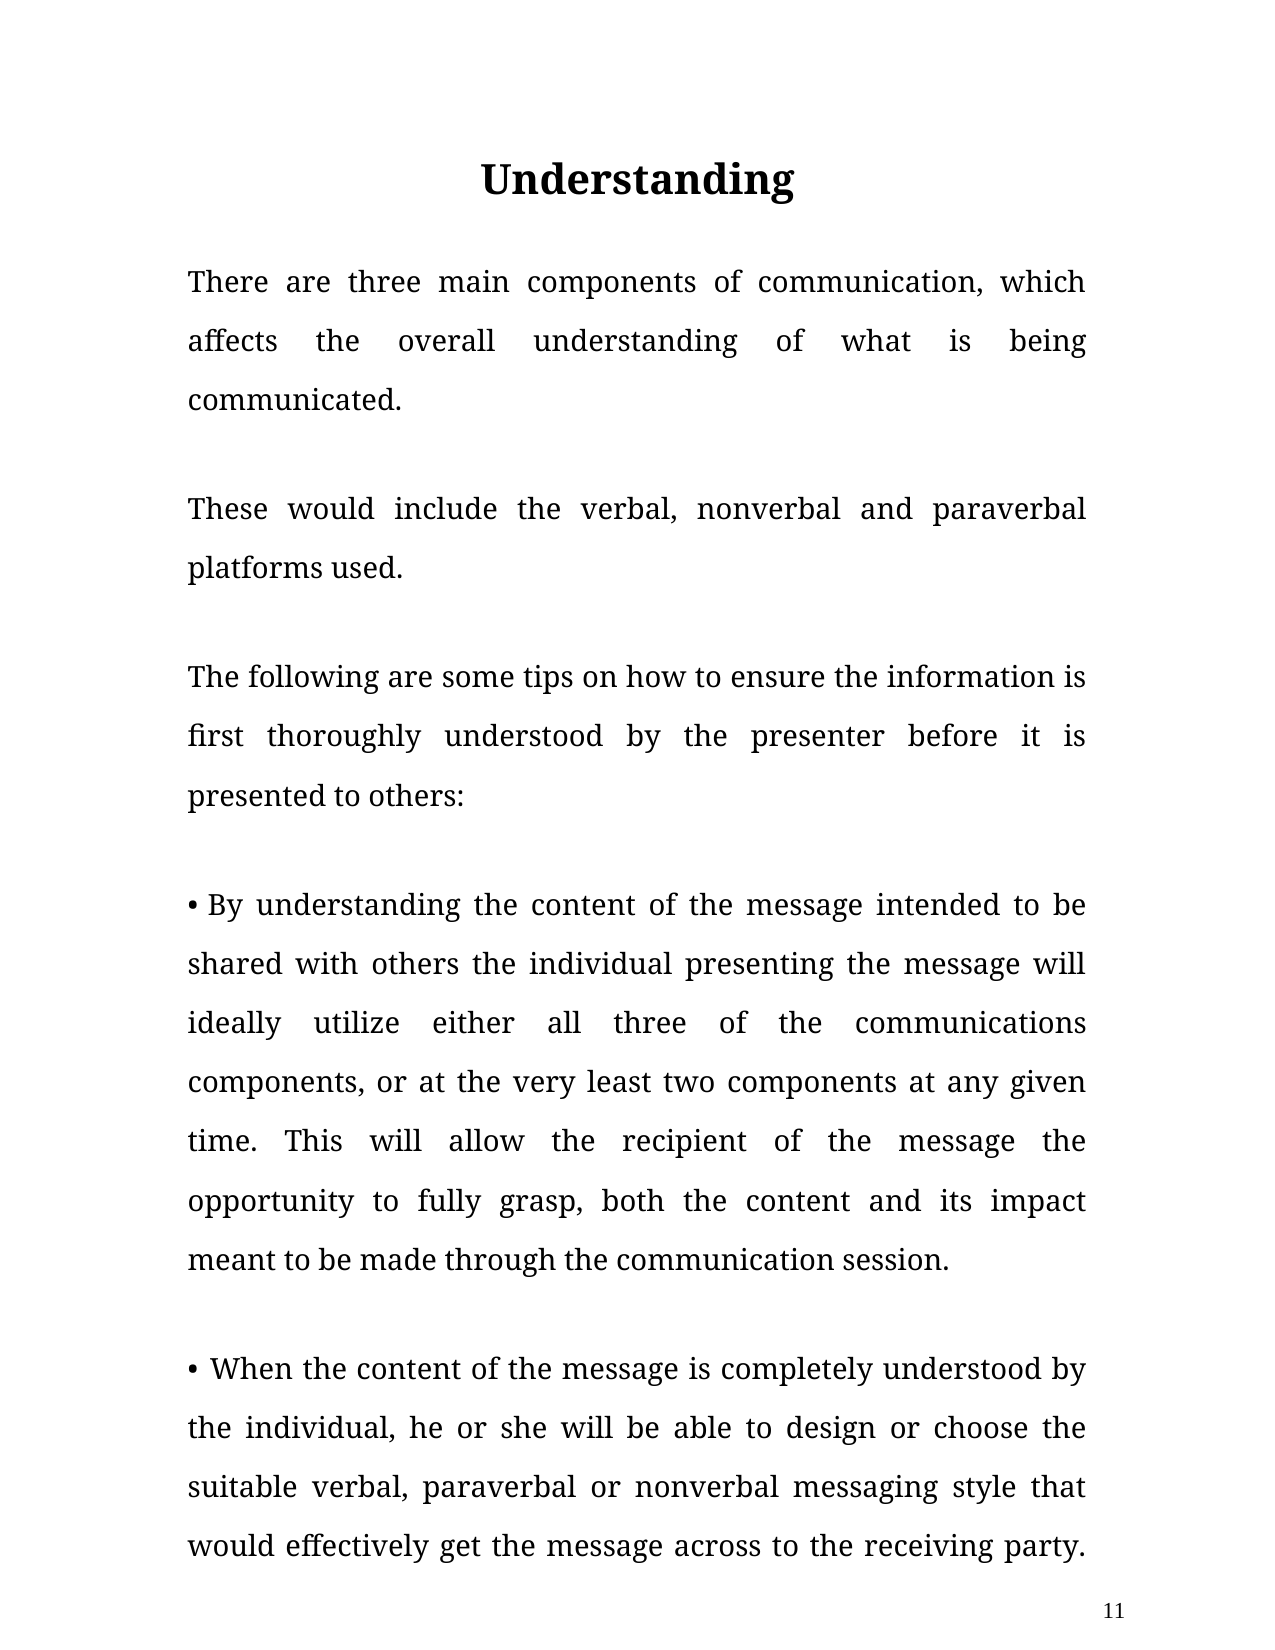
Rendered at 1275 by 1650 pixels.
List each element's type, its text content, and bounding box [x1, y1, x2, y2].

list By understanding the content of the message intended to be shared with others the individual presenting the message will ideally utilize either all three of the communications components, or at the very least two components at any given time. This will allow the recipient of the message the opportunity to fully grasp, both the content and its impact meant to be made through the communication session. [187, 884, 1087, 1278]
text These would include the verbal, nonverbal and paraverbal platforms used. [187, 488, 1087, 587]
text The following are some tips on how to ensure the information is first thoroughly understood by the presenter before it is presented to others: [187, 656, 1087, 815]
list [187, 1348, 1087, 1565]
text There are three main components of communication, which affects the overall understanding of what is being communicated. [187, 261, 1087, 419]
text Understanding [150, 149, 1125, 206]
